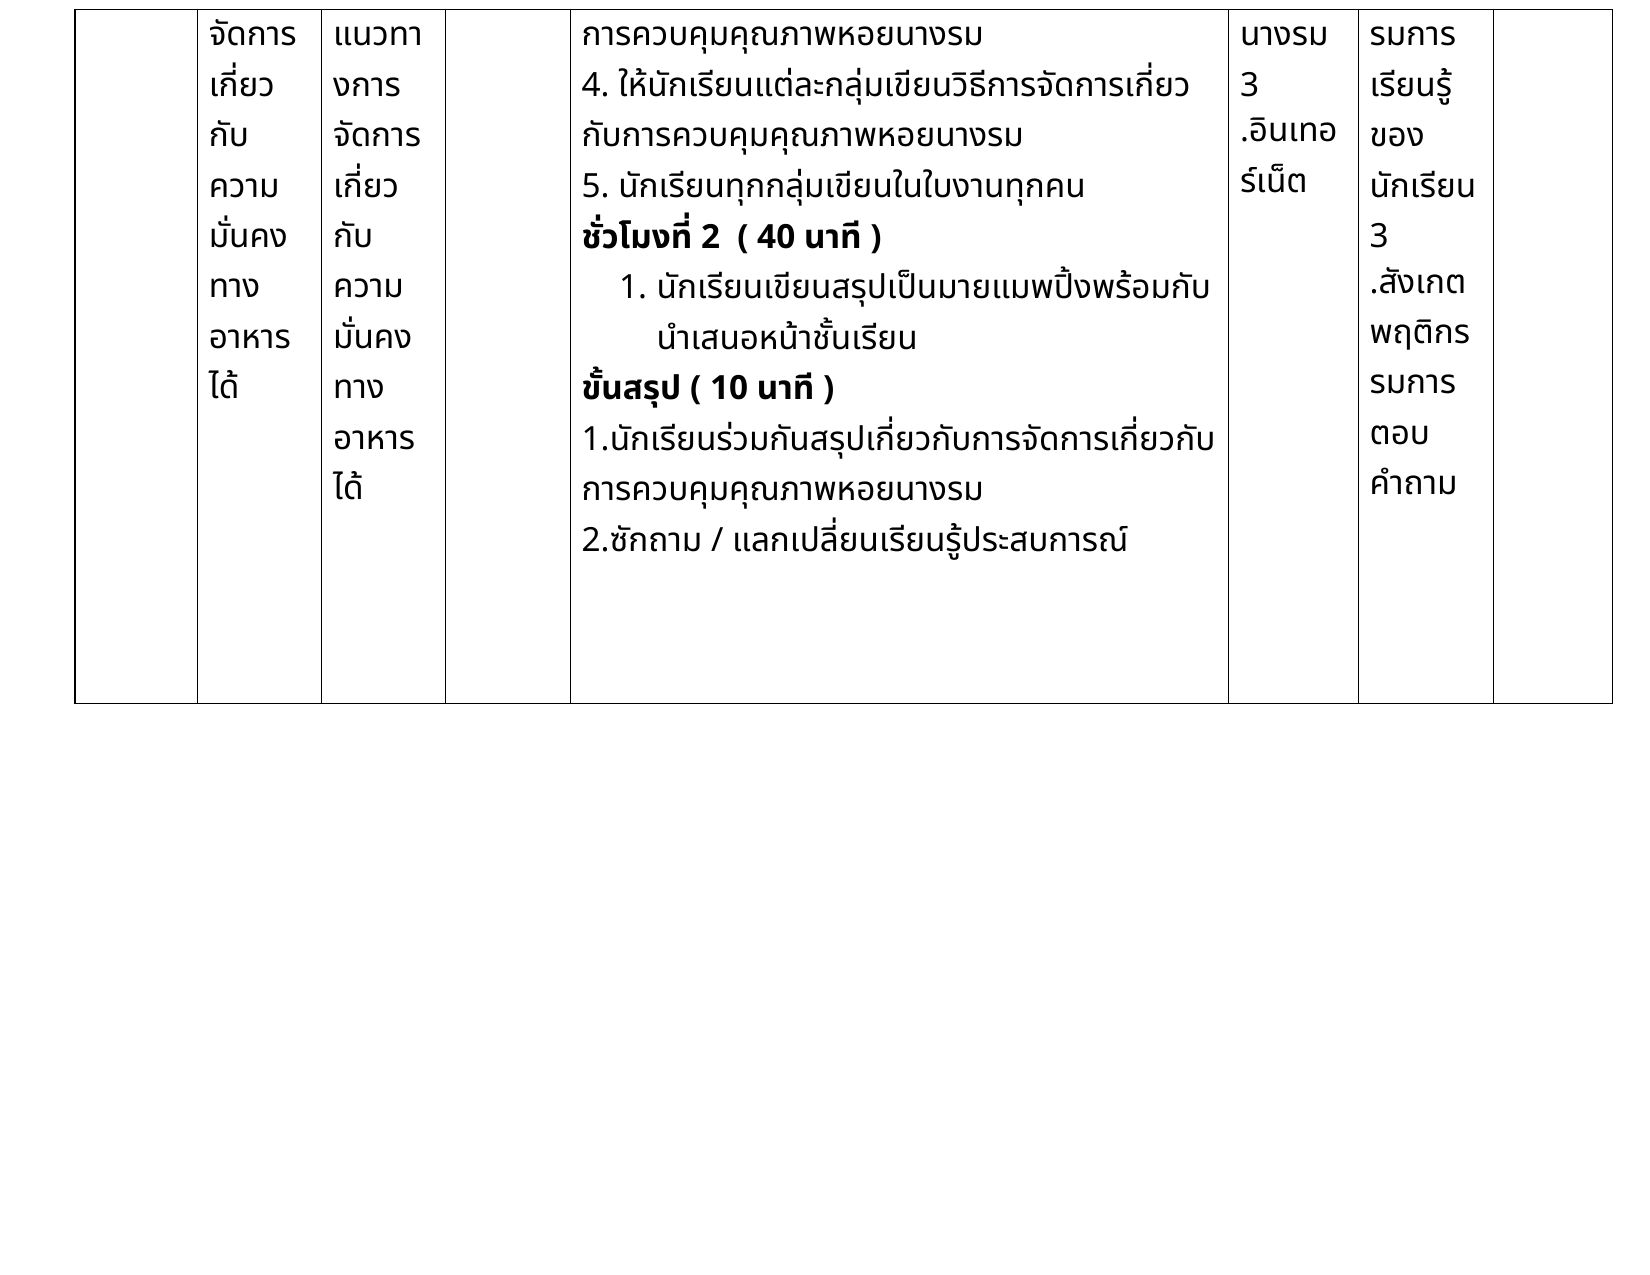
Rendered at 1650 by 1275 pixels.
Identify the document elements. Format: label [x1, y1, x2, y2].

table_cell [1229, 10, 1358, 703]
table_cell [571, 10, 1228, 703]
table_cell [198, 10, 321, 703]
table_cell [446, 10, 570, 703]
table_cell [1494, 10, 1612, 703]
table_cell [1359, 10, 1493, 703]
table_cell [76, 10, 197, 703]
table_cell [322, 10, 445, 703]
